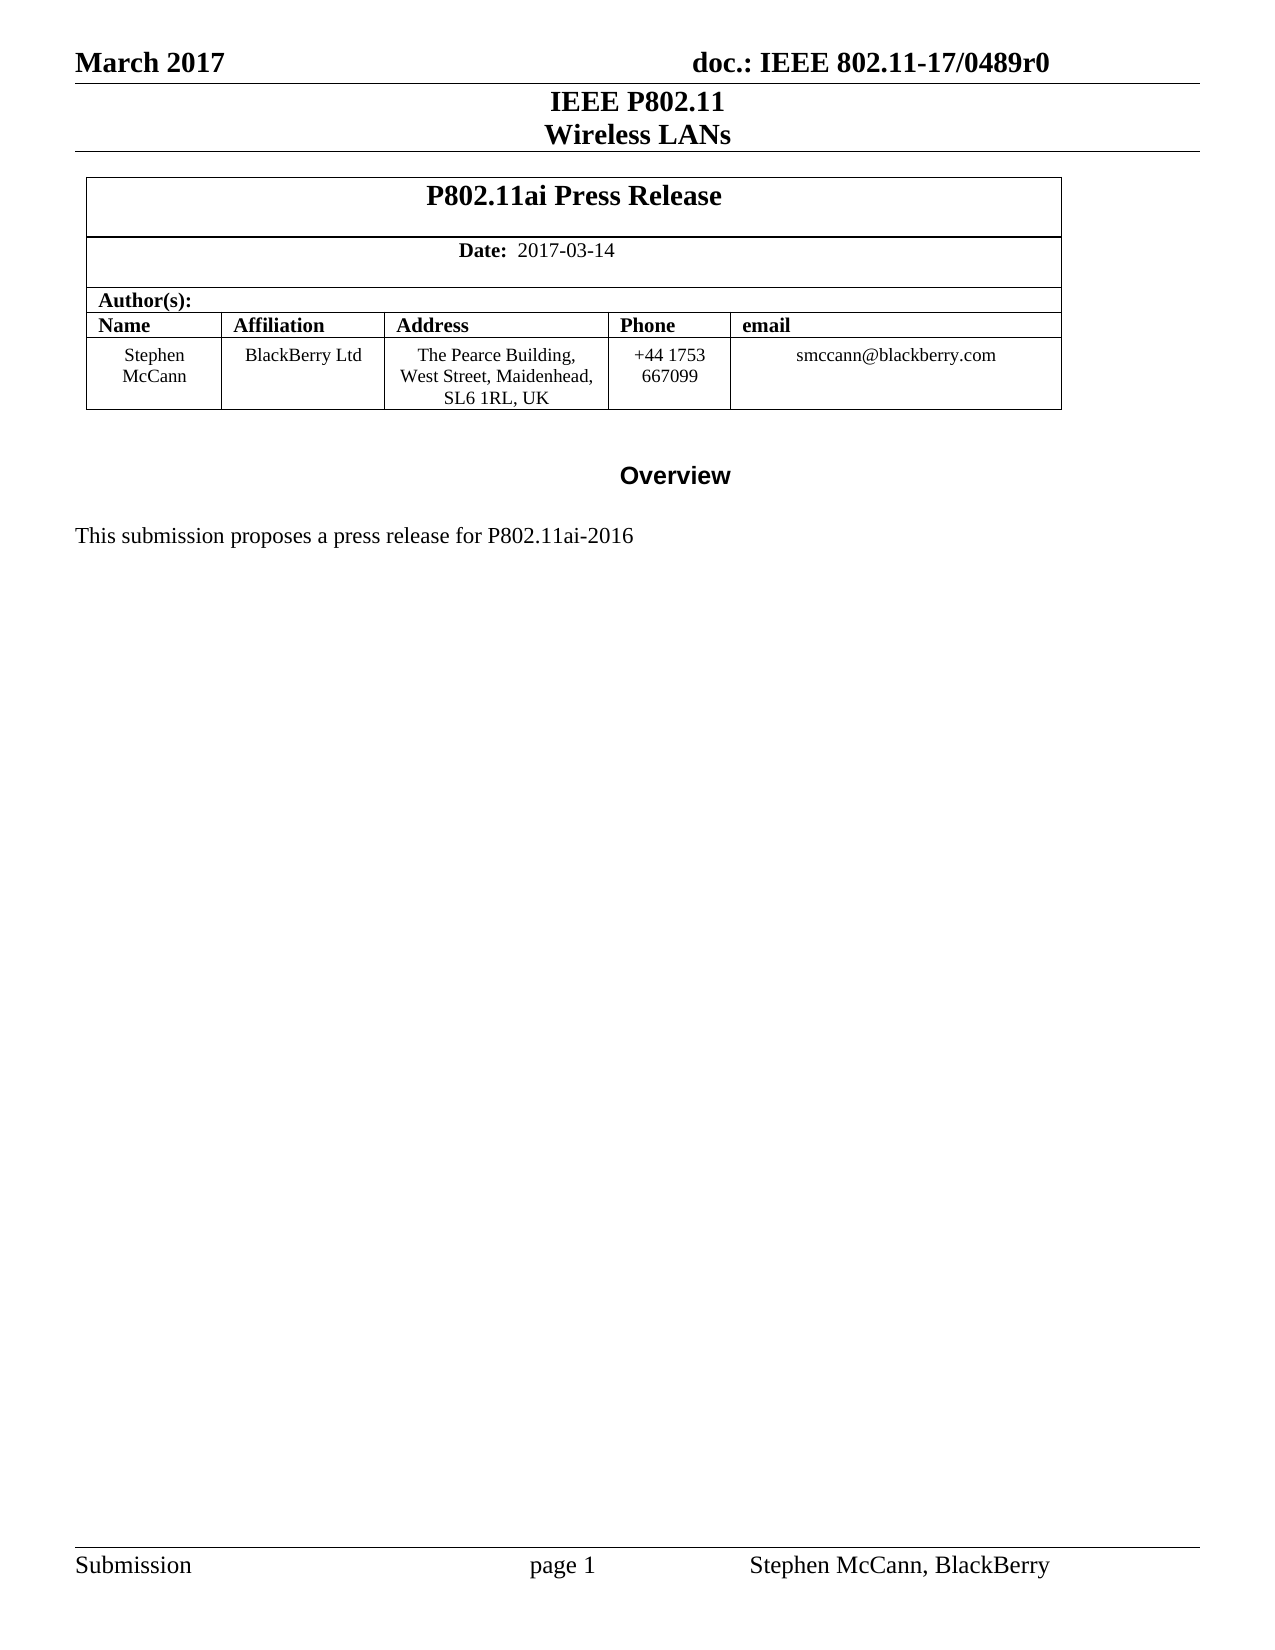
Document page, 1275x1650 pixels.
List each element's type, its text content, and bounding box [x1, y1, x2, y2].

table_cell +44 1753 667099 [609, 338, 730, 408]
table_cell Date: 2017-03-14 [87, 238, 1061, 287]
text IEEE P802.11 Wireless LANs [75, 84, 1200, 151]
table_cell BlackBerry Ltd [222, 338, 384, 408]
table_cell email [731, 313, 1061, 337]
subtitle Overview [75, 461, 1200, 490]
table_cell Phone [609, 313, 730, 337]
table_cell Stephen McCann [87, 338, 221, 408]
table_cell The Pearce Building, West Street, Maidenhead, SL6 1RL, UK [385, 338, 608, 408]
table_cell Address [385, 313, 608, 337]
table_cell Author(s): [87, 288, 1061, 312]
table_cell smccann@blackberry.com [731, 338, 1061, 408]
table_cell Affiliation [222, 313, 384, 337]
table_header P802.11ai Press Release [87, 178, 1061, 236]
text This submission proposes a press release for P802.11ai-2016 [75, 522, 1200, 549]
table_cell Name [87, 313, 221, 337]
